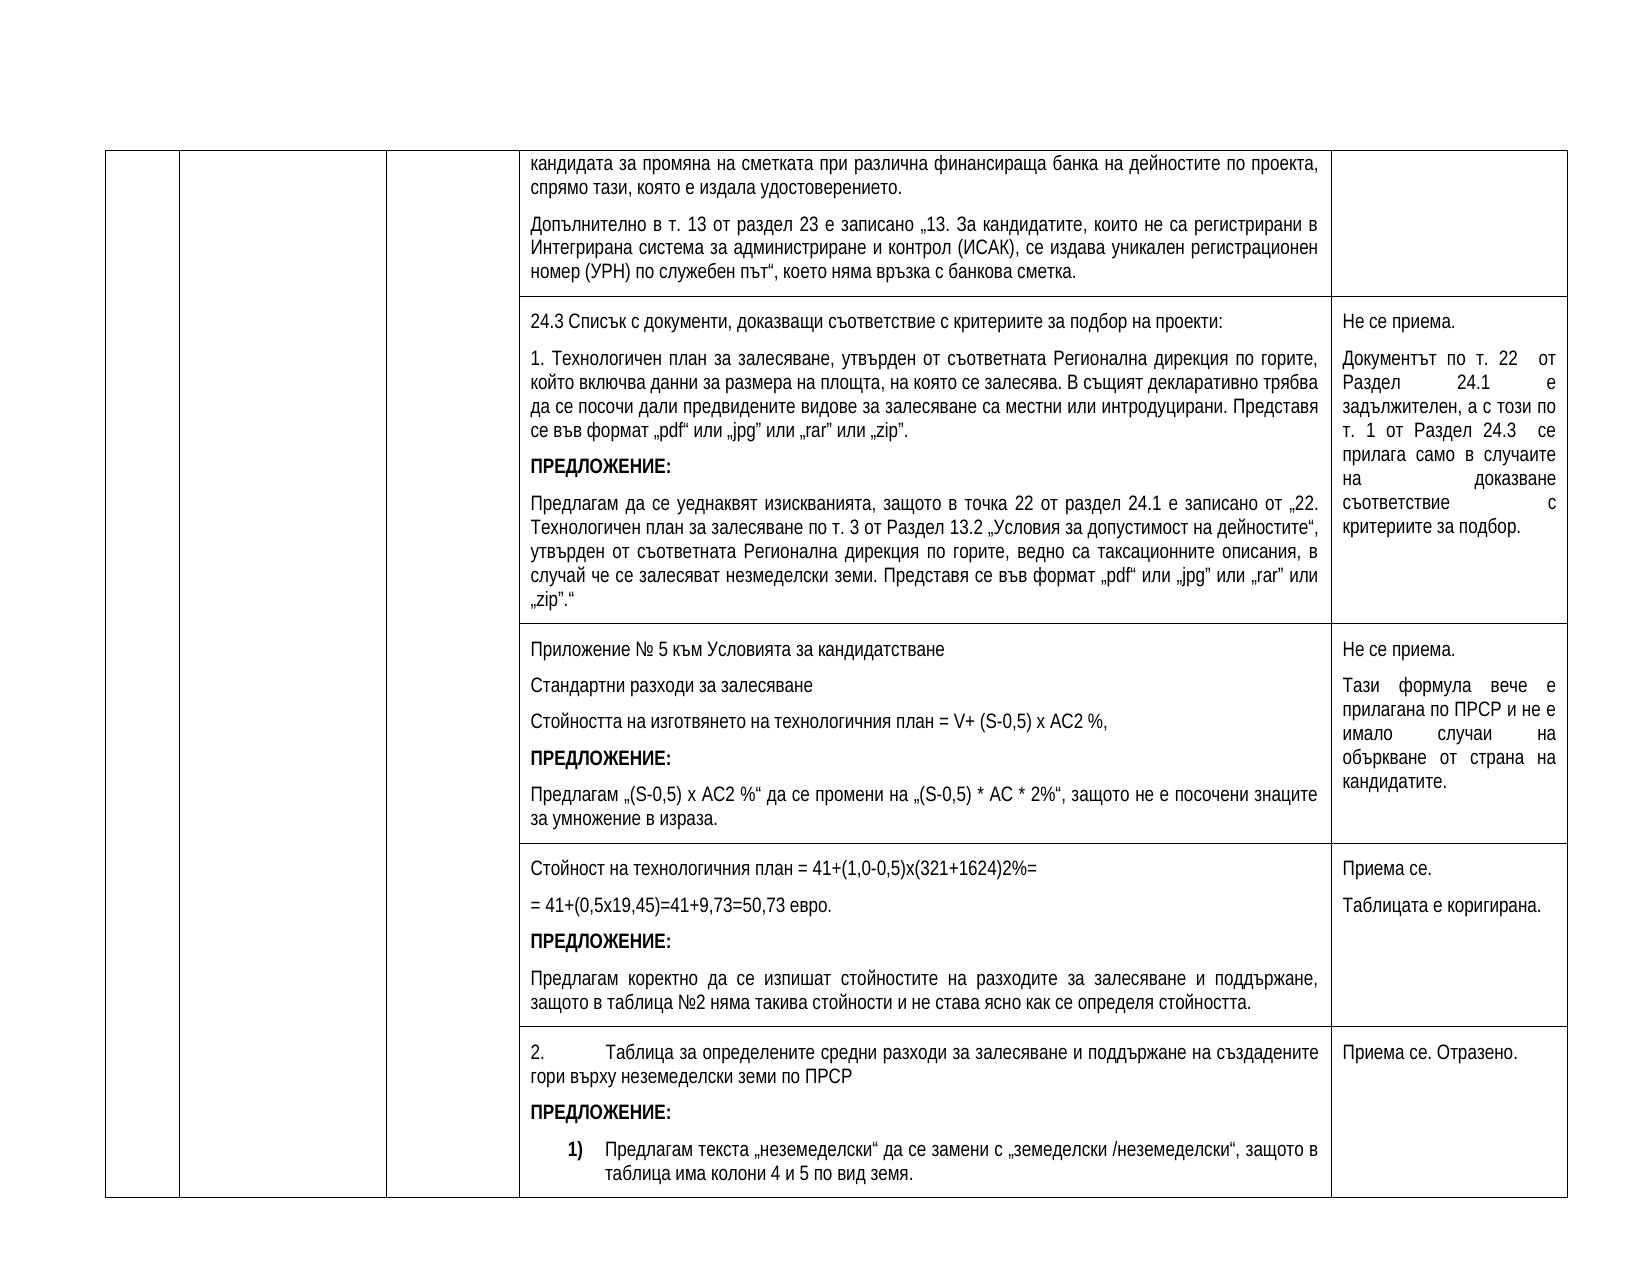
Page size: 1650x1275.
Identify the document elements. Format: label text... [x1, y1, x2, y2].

table_cell [387, 151, 519, 1197]
table_cell 2. Таблица за определените средни разходи за залесяване и поддържане на създадените гори върху неземеделски земи по ПРСР ПРЕДЛОЖЕНИЕ: Предлагам текста „неземеделски“ да се замени с „земеделски /неземеделски“, защото в таблица има колони 4 и 5 по вид земя. [520, 1027, 1331, 1197]
table_cell [106, 151, 179, 1197]
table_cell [1332, 151, 1567, 296]
table_cell Не се приема. Документът по т. 22 от Раздел 24.1 е задължителен, а с този по т. 1 от Раздел 24.3 се прилага само в случаите на доказване съответствие с критериите за подбор. [1332, 297, 1567, 623]
table_cell Не се приема. Тази формула вече е прилагана по ПРСР и не е имало случаи на объркване от страна на кандидатите. [1332, 624, 1567, 843]
table_cell Стойност на технологичния план = 41+(1,0-0,5)x(321+1624)2%= = 41+(0,5x19,45)=41+9,73=50,73 евро. ПРЕДЛОЖЕНИЕ: Предлагам коректно да се изпишат стойностите на разходите за залесяване и поддържане, защото в таблица №2 няма такива стойности и не става ясно как се определя стойността. [520, 844, 1331, 1026]
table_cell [1332, 1027, 1567, 1197]
table_cell [180, 151, 386, 1197]
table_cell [520, 151, 1331, 296]
table_cell 24.3 Списък с документи, доказващи съответствие с критериите за подбор на проекти: 1. Технологичен план за залесяване, утвърден от съответната Регионална дирекция по горите, който включва данни за размера на площта, на която се залесява. В същият декларативно трябва да се посочи дали предвидените видове за залесяване са местни или интродуцирани. Представя се във формат „pdf“ или „jpg” или „rar” или „zip”. ПРЕДЛОЖЕНИЕ: Предлагам да се уеднаквят изискванията, защото в точка 22 от раздел 24.1 е записано от „22. Технологичен план за залесяване по т. 3 от Раздел 13.2 „Условия за допустимост на дейностите“, утвърден от съответната Регионална дирекция по горите, ведно са таксационните описания, в случай че се залесяват незмеделски земи. Представя се във формат „pdf“ или „jpg” или „rar” или „zip”.“ [520, 297, 1331, 623]
table_cell Приложение № 5 към Условията за кандидатстване Стандартни разходи за залесяване Стойността на изготвянето на технологичния план = V+ (S-0,5) x AC2 %, ПРЕДЛОЖЕНИЕ: Предлагам „(S-0,5) x AC2 %“ да се промени на „(S-0,5) * AC * 2%“, защото не е посочени знаците за умножение в израза. [520, 624, 1331, 843]
table_cell Приема се. Таблицата е коригирана. [1332, 844, 1567, 1026]
